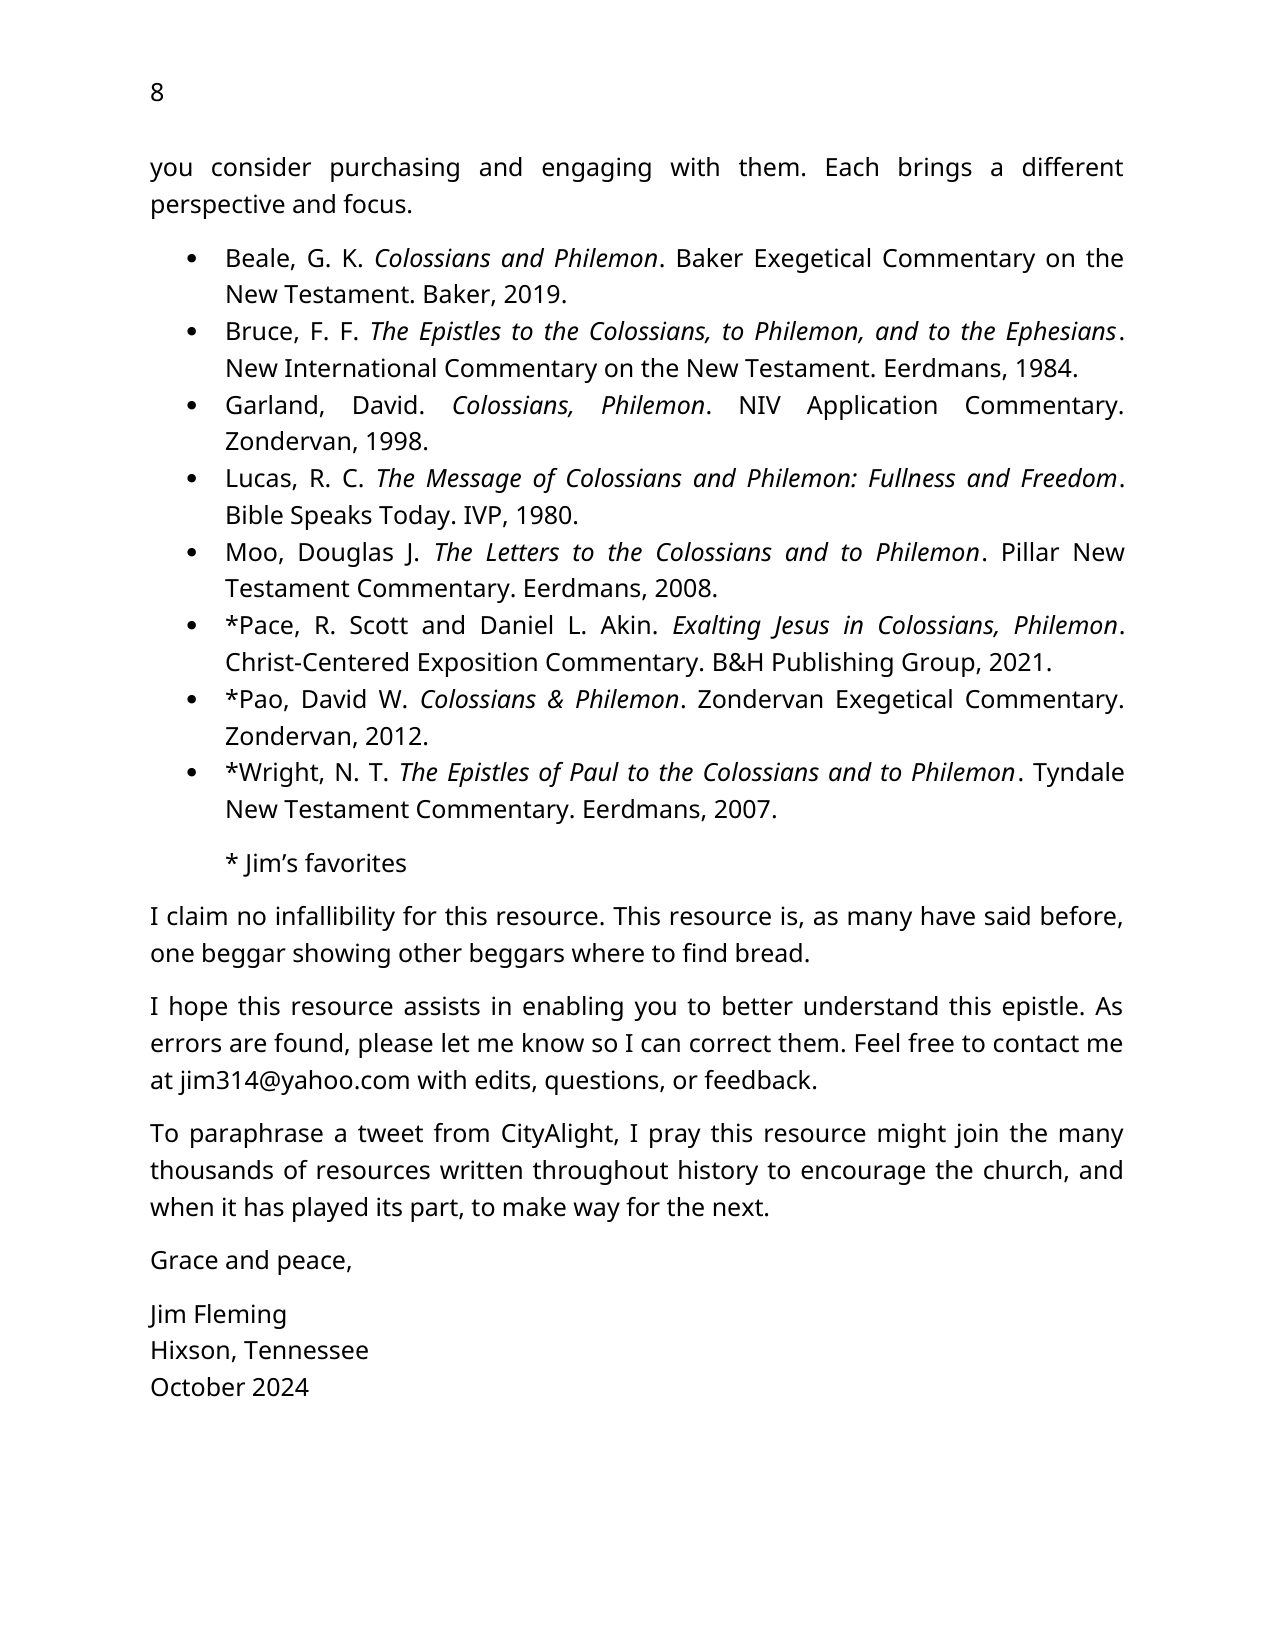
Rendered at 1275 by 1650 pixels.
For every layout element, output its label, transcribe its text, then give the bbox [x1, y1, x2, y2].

text I hope this resource assists in enabling you to better understand this epistle. As errors are found, please let me know so I can correct them. Feel free to contact me at jim314@yahoo.com with edits, questions, or feedback. [150, 989, 1125, 1096]
text Grace and peace, [150, 1243, 1125, 1277]
text I claim no infallibility for this resource. This resource is, as many have said before, one beggar showing other beggars where to find bread. [150, 899, 1125, 969]
list *Pace, R. Scott and Daniel L. Akin. Exalting Jesus in Colossians, Philemon. Christ-Centered Exposition Commentary. B&H Publishing Group, 2021. [187, 608, 1125, 679]
list Beale, G. K. Colossians and Philemon. Baker Exegetical Commentary on the New Testament. Baker, 2019. [187, 240, 1125, 311]
list Moo, Douglas J. The Letters to the Colossians and to Philemon. Pillar New Testament Commentary. Eerdmans, 2008. [187, 534, 1125, 605]
list *Wright, N. T. The Epistles of Paul to the Colossians and to Philemon. Tyndale New Testament Commentary. Eerdmans, 2007. [187, 755, 1125, 826]
list Garland, David. Colossians, Philemon. NIV Application Commentary. Zondervan, 1998. [187, 387, 1125, 458]
text To paraphrase a tweet from CityAlight, I pray this resource might join the many thousands of resources written throughout history to encourage the church, and when it has played its part, to make way for the next. [150, 1116, 1125, 1223]
list Bruce, F. F. The Epistles to the Colossians, to Philemon, and to the Ephesians. New International Commentary on the New Testament. Eerdmans, 1984. [187, 314, 1125, 384]
text * Jim’s favorites [225, 845, 1125, 879]
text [150, 150, 1125, 221]
list *Pao, David W. Colossians & Philemon. Zondervan Exegetical Commentary. Zondervan, 2012. [187, 681, 1125, 752]
text Jim Fleming Hixson, Tennessee October 2024 [150, 1296, 1125, 1404]
list Lucas, R. C. The Message of Colossians and Philemon: Fullness and Freedom. Bible Speaks Today. IVP, 1980. [187, 461, 1125, 532]
